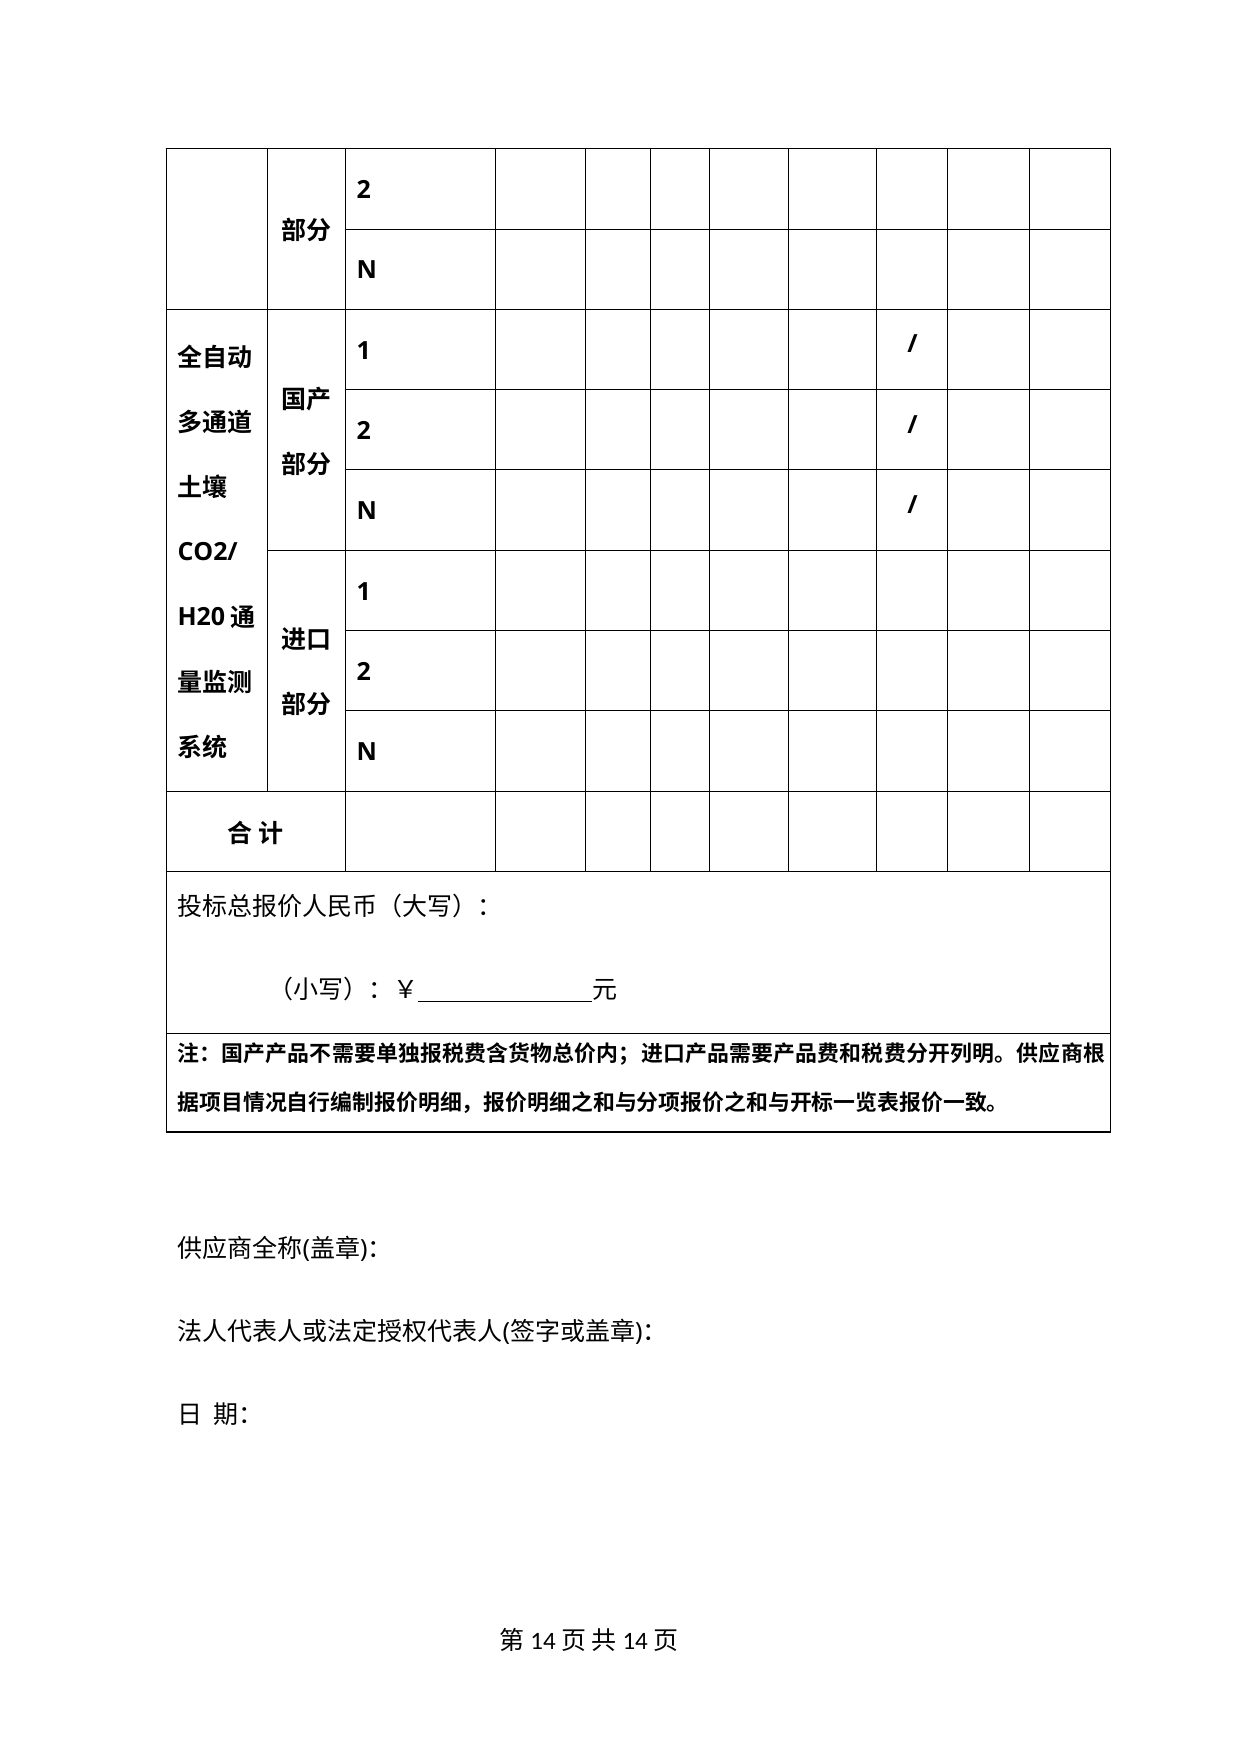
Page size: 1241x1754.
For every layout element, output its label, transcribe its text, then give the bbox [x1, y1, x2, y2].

table_cell [789, 551, 876, 630]
table_cell [651, 390, 709, 469]
table_cell [710, 631, 788, 710]
table_cell [1030, 792, 1110, 871]
text 供应商全称(盖章)： [177, 1214, 1122, 1279]
table_cell 进口部分 [268, 551, 345, 791]
table_cell [948, 310, 1029, 389]
table_cell 进口部分 [268, 149, 345, 309]
table_cell [877, 551, 947, 630]
table_cell [1030, 230, 1110, 309]
table_cell [710, 390, 788, 469]
table_cell [1030, 390, 1110, 469]
table_cell 投标总报价人民币（大写）： （小写）：￥ 元 [167, 872, 1110, 1033]
table_cell / [877, 470, 947, 550]
table_cell [948, 230, 1029, 309]
table_cell [586, 551, 650, 630]
table_cell / [877, 390, 947, 469]
table_cell [710, 230, 788, 309]
table_cell [710, 551, 788, 630]
table_cell [789, 390, 876, 469]
table_cell [496, 711, 585, 791]
table_cell [651, 149, 709, 228]
table_cell [651, 792, 709, 871]
table_cell [710, 711, 788, 791]
table_cell [346, 792, 495, 871]
table_cell [1030, 551, 1110, 630]
table_cell [651, 551, 709, 630]
table_cell [1030, 711, 1110, 791]
table_cell [789, 631, 876, 710]
text 法人代表人或法定授权代表人(签字或盖章)： [177, 1297, 1122, 1362]
table_cell 2 [346, 631, 495, 710]
table_cell 合 计 [167, 792, 345, 871]
table_cell [1030, 470, 1110, 550]
table_cell [877, 711, 947, 791]
table_cell N [346, 470, 495, 550]
table_cell [1030, 149, 1110, 228]
table_cell [789, 470, 876, 550]
table_cell [789, 711, 876, 791]
table_cell [877, 631, 947, 710]
table_cell [586, 149, 650, 228]
table_cell [586, 470, 650, 550]
table_cell [651, 230, 709, 309]
table_cell 1 [346, 551, 495, 630]
table_cell [710, 792, 788, 871]
table_cell [789, 149, 876, 228]
table_cell [496, 551, 585, 630]
table_cell [877, 792, 947, 871]
table_cell [789, 792, 876, 871]
table_cell [948, 390, 1029, 469]
table_cell [789, 310, 876, 389]
table_cell [651, 711, 709, 791]
table_cell / [877, 310, 947, 389]
table_cell [948, 792, 1029, 871]
table_cell [1030, 631, 1110, 710]
table_cell [496, 230, 585, 309]
table_cell 1 [346, 310, 495, 389]
table_cell [710, 149, 788, 228]
table_cell [948, 470, 1029, 550]
table_cell [651, 470, 709, 550]
table_cell N [346, 711, 495, 791]
table_cell [586, 390, 650, 469]
table_cell [496, 631, 585, 710]
table_cell 2 [346, 149, 495, 228]
table_cell [586, 711, 650, 791]
table_cell [710, 470, 788, 550]
table_cell [877, 230, 947, 309]
table_cell [496, 310, 585, 389]
table_cell [710, 310, 788, 389]
table_cell [948, 551, 1029, 630]
table_cell [496, 149, 585, 228]
table_cell [496, 792, 585, 871]
table_cell [877, 149, 947, 228]
table_cell 2 [346, 390, 495, 469]
table_cell [586, 310, 650, 389]
table_cell [651, 310, 709, 389]
table_cell 国产部分 [268, 310, 345, 550]
table_cell [651, 631, 709, 710]
table_cell [948, 711, 1029, 791]
table_cell [496, 470, 585, 550]
table_cell [586, 230, 650, 309]
table_cell [948, 149, 1029, 228]
text 日 期： [177, 1381, 1122, 1446]
table_cell [496, 390, 585, 469]
table_cell [1030, 310, 1110, 389]
table_cell [586, 792, 650, 871]
table_cell [586, 631, 650, 710]
table_cell N [346, 230, 495, 309]
table_cell [789, 230, 876, 309]
table_cell 注：国产产品不需要单独报税费含货物总价内；进口产品需要产品费和税费分开列明。供应商根据项目情况自行编制报价明细，报价明细之和与分项报价之和与开标一览表报价一致。 [167, 1034, 1110, 1131]
table_cell [948, 631, 1029, 710]
table_cell 全自动多通道土壤CO2/H20通量监测系统 [167, 310, 267, 791]
